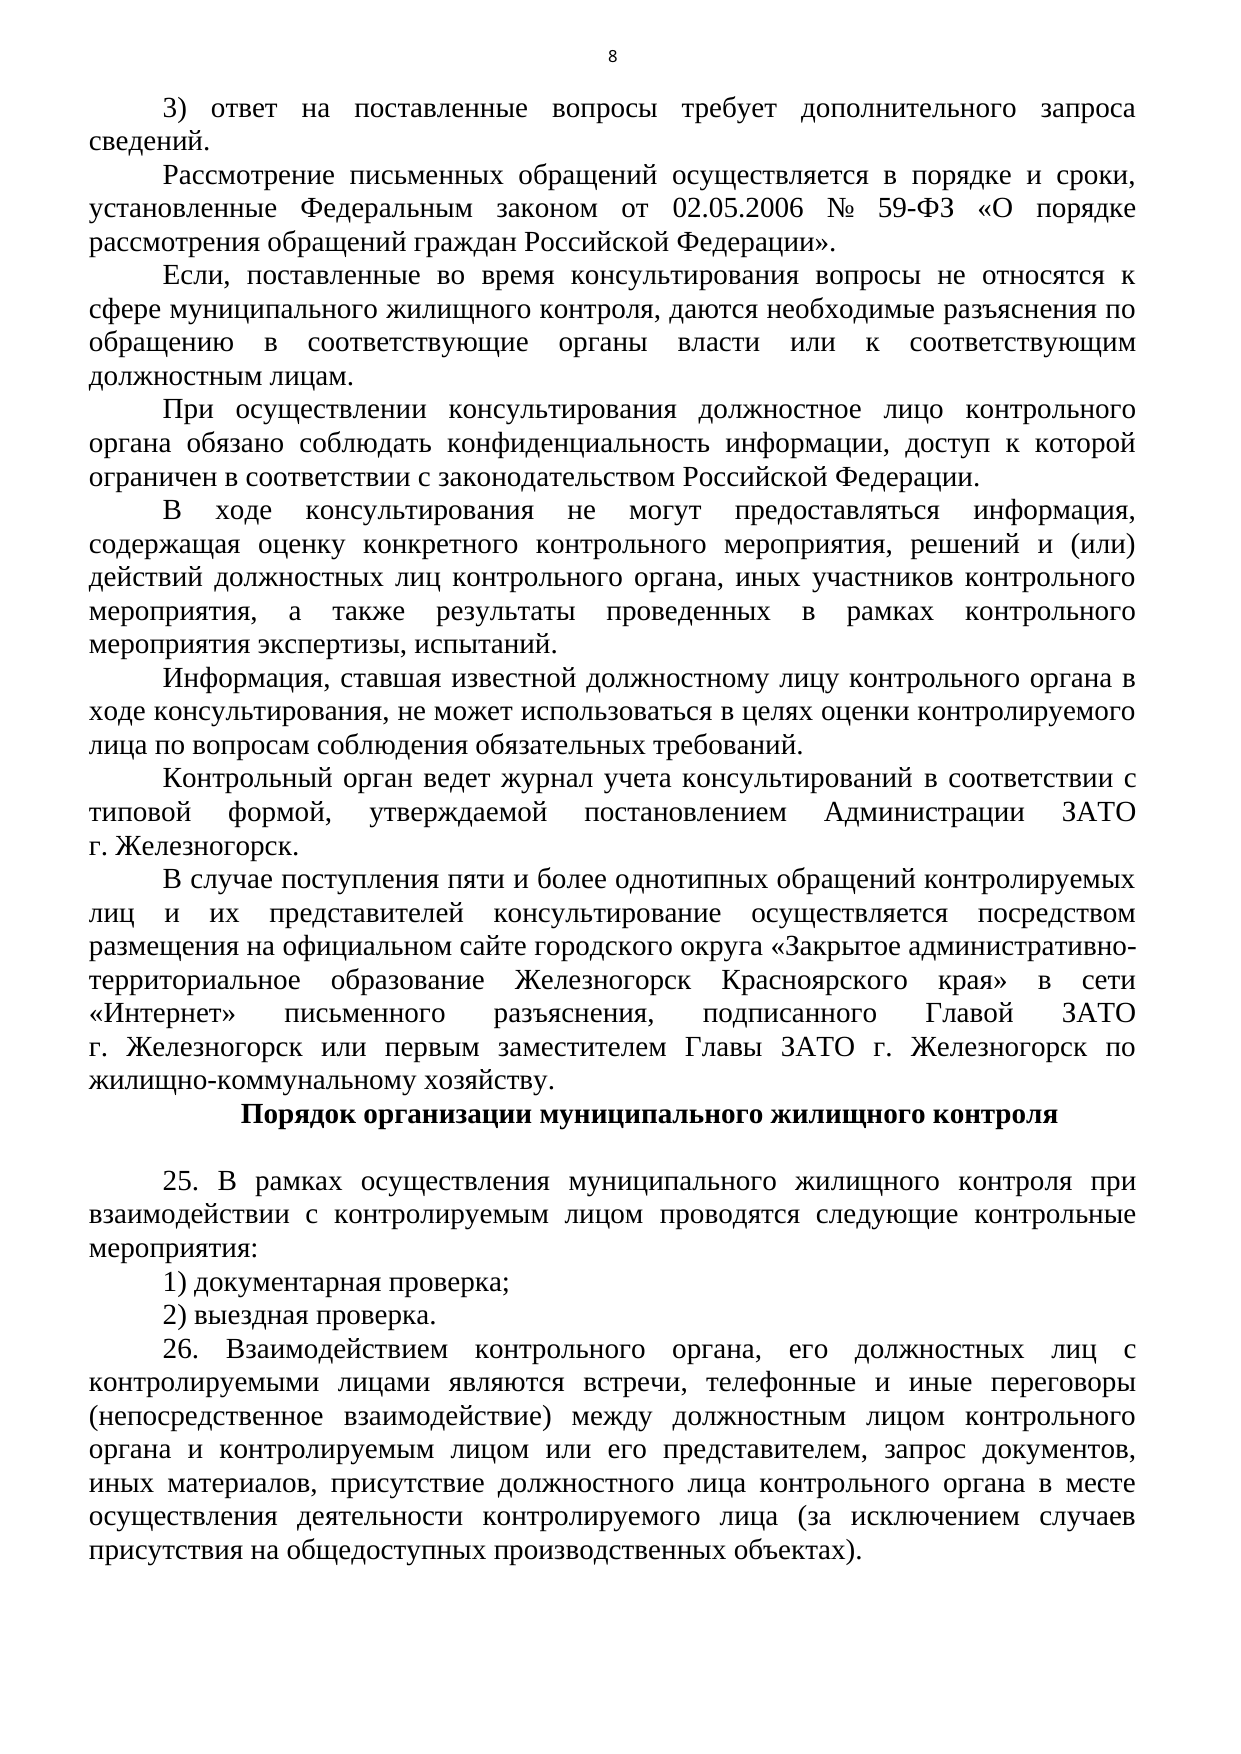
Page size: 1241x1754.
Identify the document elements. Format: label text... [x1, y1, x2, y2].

text 2) выездная проверка. [89, 1297, 1137, 1331]
text При осуществлении консультирования должностное лицо контрольного органа обязано соблюдать конфиденциальность информации, доступ к которой ограничен в соответствии с законодательством Российской Федерации. [89, 392, 1137, 492]
text 3) ответ на поставленные вопросы требует дополнительного запроса сведений. [89, 90, 1137, 157]
text Если, поставленные во время консультирования вопросы не относятся к сфере муниципального жилищного контроля, даются необходимые разъяснения по обращению в соответствующие органы власти или к соответствующим должностным лицам. [89, 257, 1137, 392]
text 1) документарная проверка; [89, 1264, 1137, 1297]
text В случае поступления пяти и более однотипных обращений контролируемых лиц и их представителей консультирование осуществляется посредством размещения на официальном сайте городского округа «Закрытое административно-территориальное образование Железногорск Красноярского края» в сети «Интернет» письменного разъяснения, подписанного Главой ЗАТО г. Железногорск или первым заместителем Главы ЗАТО г. Железногорск по жилищно-коммунальному хозяйству. [89, 861, 1137, 1096]
text Рассмотрение письменных обращений осуществляется в порядке и сроки, установленные Федеральным законом от 02.05.2006 № 59-ФЗ «О порядке рассмотрения обращений граждан Российской Федерации». [89, 157, 1137, 257]
text В ходе консультирования не могут предоставляться информация, содержащая оценку конкретного контрольного мероприятия, решений и (или) действий должностных лиц контрольного органа, иных участников контрольного мероприятия, а также результаты проведенных в рамках контрольного мероприятия экспертизы, испытаний. [89, 492, 1137, 660]
text Контрольный орган ведет журнал учета консультирований в соответствии с типовой формой, утверждаемой постановлением Администрации ЗАТО г. Железногорск. [89, 761, 1137, 861]
text Порядок организации муниципального жилищного контроля [89, 1096, 1137, 1129]
text 25. В рамках осуществления муниципального жилищного контроля при взаимодействии с контролируемым лицом проводятся следующие контрольные мероприятия: [89, 1163, 1137, 1264]
text 26. Взаимодействием контрольного органа, его должностных лиц с контролируемыми лицами являются встречи, телефонные и иные переговоры (непосредственное взаимодействие) между должностным лицом контрольного органа и контролируемым лицом или его представителем, запрос документов, иных материалов, присутствие должностного лица контрольного органа в месте осуществления деятельности контролируемого лица (за исключением случаев присутствия на общедоступных производственных объектах). [89, 1331, 1137, 1566]
text Информация, ставшая известной должностному лицу контрольного органа в ходе консультирования, не может использоваться в целях оценки контролируемого лица по вопросам соблюдения обязательных требований. [89, 660, 1137, 761]
